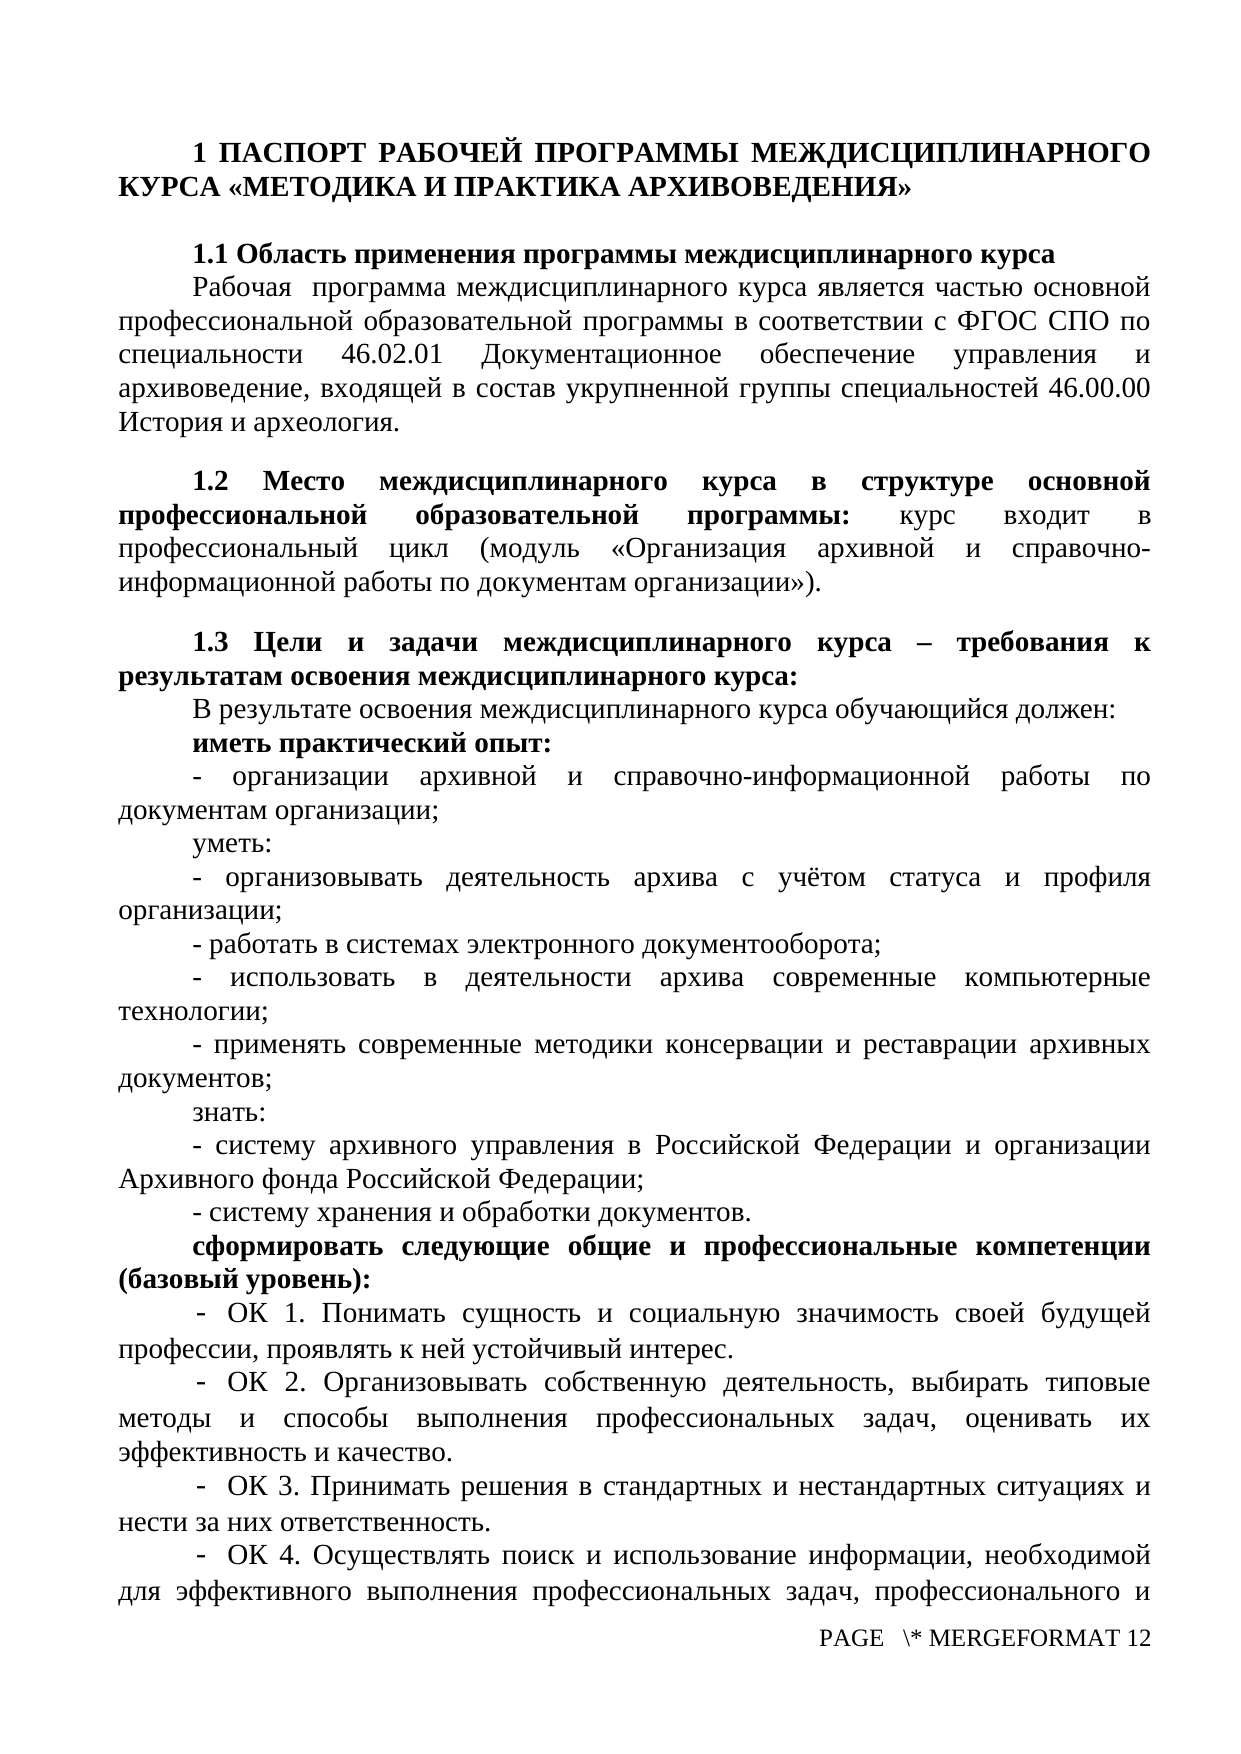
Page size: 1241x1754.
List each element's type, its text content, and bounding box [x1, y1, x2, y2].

text В результате освоения междисциплинарного курса обучающийся должен: [118, 691, 1152, 725]
text 1.1 Область применения программы междисциплинарного курса [118, 236, 1152, 269]
list ОК 3. Принимать решения в стандартных и нестандартных ситуациях и нести за них ответственность. [118, 1468, 1152, 1537]
text знать: [118, 1094, 1152, 1127]
text 1.2 Место междисциплинарного курса в структуре основной профессиональной образовательной программы: курс входит в профессиональный цикл (модуль «Организация архивной и справочно-информационной работы по документам организации»). [118, 463, 1152, 598]
text - использовать в деятельности архива современные компьютерные технологии; [118, 959, 1152, 1027]
text Рабочая программа междисциплинарного курса является частью основной профессиональной образовательной программы в соответствии с ФГОС СПО по специальности 46.02.01 Документационное обеспечение управления и архивоведение, входящей в состав укрупненной группы специальностей 46.00.00 История и археология. [118, 269, 1152, 437]
list ОК 2. Организовывать собственную деятельность, выбирать типовые методы и способы выполнения профессиональных задач, оценивать их эффективность и качество. [118, 1364, 1152, 1468]
text - применять современные методики консервации и реставрации архивных документов; [118, 1027, 1152, 1094]
text 1 паспорт рабочей ПРОГРАММЫ междисциплинарного курса «МЕТОДИКА И ПРАКТИКА АРХИВОВЕДЕНИЯ» [118, 135, 1152, 202]
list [118, 1537, 1152, 1607]
text уметь: [118, 825, 1152, 859]
list ОК 1. Понимать сущность и социальную значимость своей будущей профессии, проявлять к ней устойчивый интерес. [118, 1295, 1152, 1364]
text - систему архивного управления в Российской Федерации и организации Архивного фонда Российской Федерации; [118, 1127, 1152, 1194]
text - систему хранения и обработки документов. [118, 1194, 1152, 1228]
text 1.3 Цели и задачи междисциплинарного курса – требования к результатам освоения междисциплинарного курса: [118, 624, 1152, 691]
text - организовывать деятельность архива с учётом статуса и профиля организации; [118, 859, 1152, 926]
text - организации архивной и справочно-информационной работы по документам организации; [118, 758, 1152, 825]
text - работать в системах электронного документооборота; [118, 926, 1152, 959]
text иметь практический опыт: [118, 725, 1152, 758]
text сформировать следующие общие и профессиональные компетенции (базовый уровень): [118, 1228, 1152, 1295]
